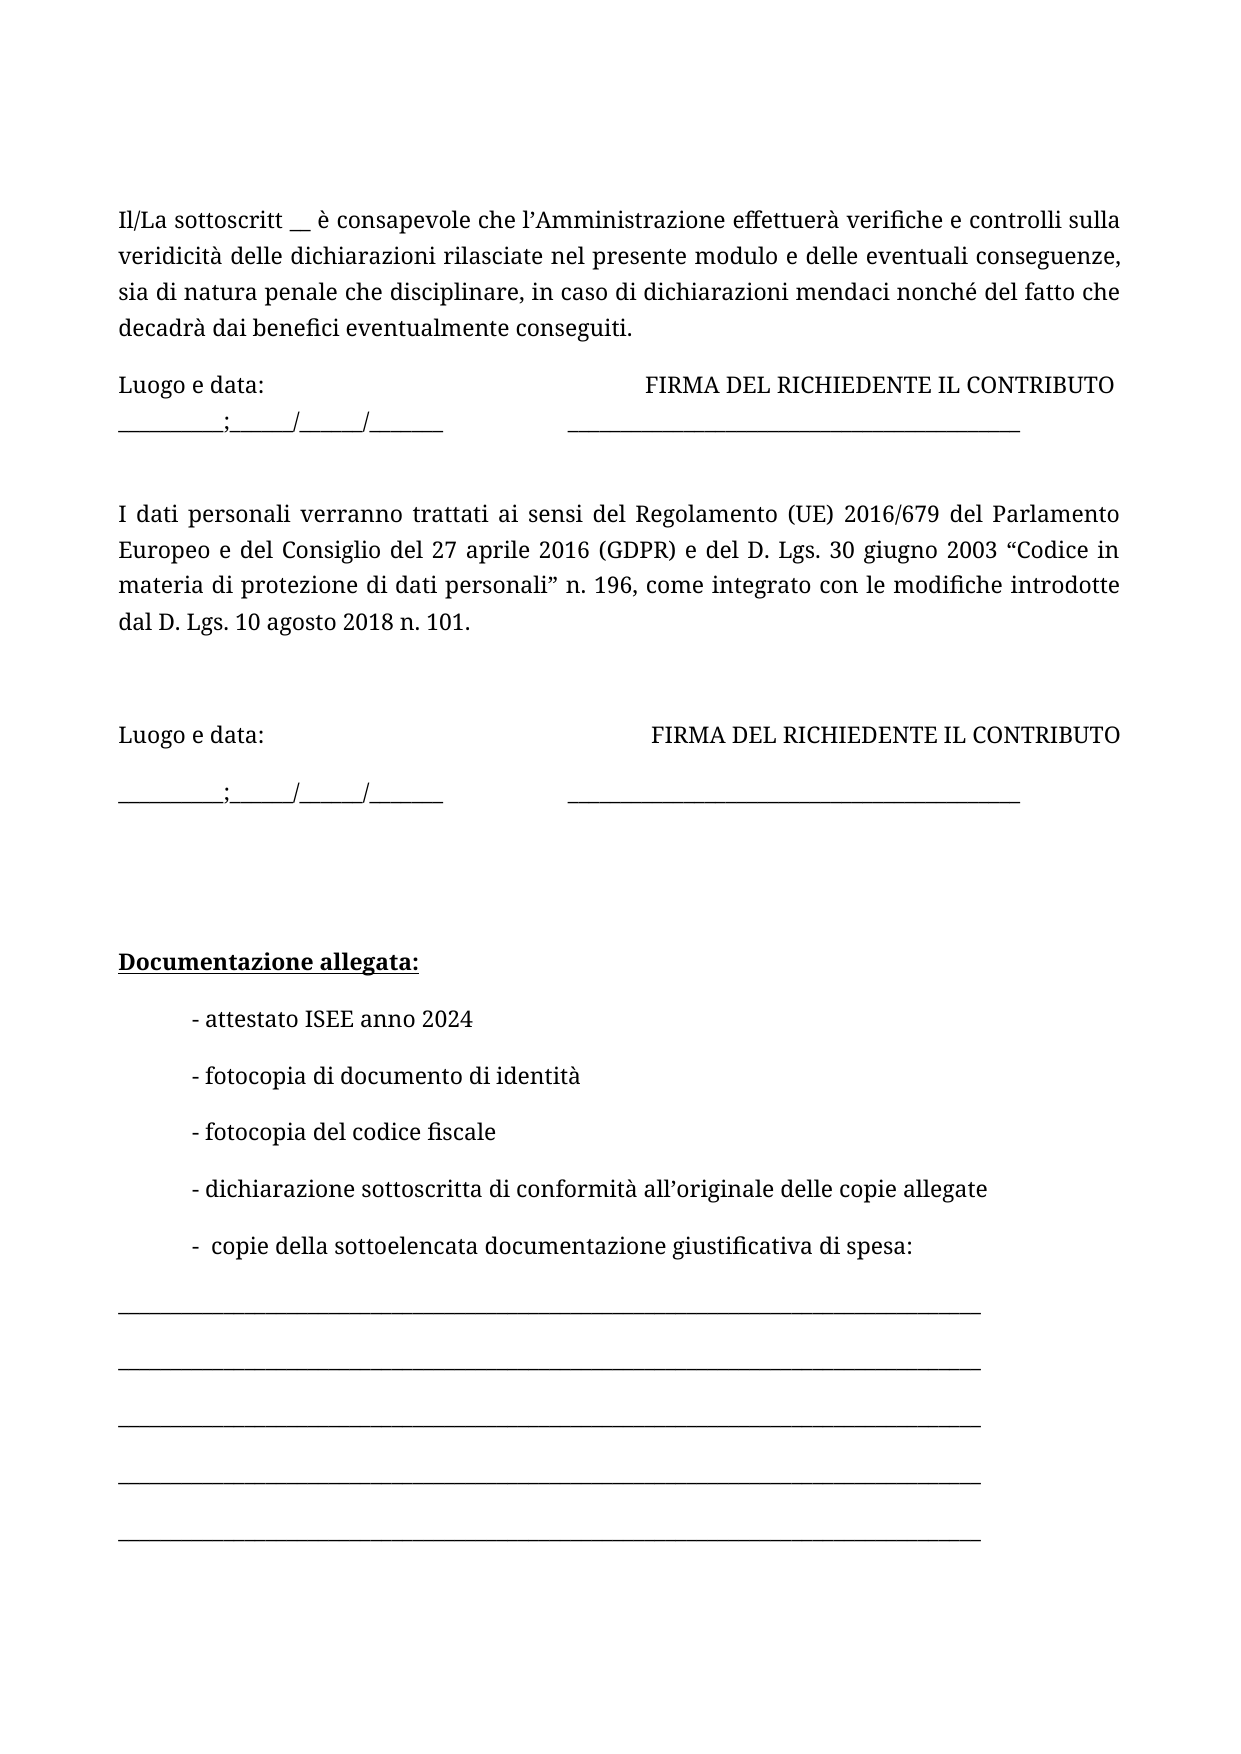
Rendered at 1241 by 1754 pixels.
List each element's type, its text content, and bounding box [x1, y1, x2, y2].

text __________________________________________________________________________________ [118, 1514, 1122, 1545]
text __________;______/______/_______ ___________________________________________ [118, 776, 1122, 807]
text I dati personali verranno trattati ai sensi del Regolamento (UE) 2016/679 del Parlamento Europeo e del Consiglio del 27 aprile 2016 (GDPR) e del D. Lgs. 30 giugno 2003 “Codice in materia di protezione di dati personali” n. 196, come integrato con le modifiche introdotte dal D. Lgs. 10 agosto 2018 n. 101. [118, 498, 1122, 637]
text __________;______/______/_______ ___________________________________________ [118, 405, 1122, 436]
text - attestato ISEE anno 2024 [118, 1003, 1122, 1034]
text - dichiarazione sottoscritta di conformità all’originale delle copie allegate [192, 1173, 1122, 1204]
text __________________________________________________________________________________ [118, 1287, 1122, 1318]
text - fotocopia di documento di identità [118, 1059, 1122, 1091]
text Documentazione allegata: [118, 946, 1122, 977]
text __________________________________________________________________________________ [118, 1400, 1122, 1431]
text Luogo e data: FIRMA DEL RICHIEDENTE IL CONTRIBUTO [118, 719, 1122, 750]
text - fotocopia del codice fiscale [118, 1116, 1122, 1148]
text Il/La sottoscritt __ è consapevole che l’Amministrazione effettuerà verifiche e controlli sulla veridicità delle dichiarazioni rilasciate nel presente modulo e delle eventuali conseguenze, sia di natura penale che disciplinare, in caso di dichiarazioni mendaci nonché del fatto che decadrà dai benefici eventualmente conseguiti. [118, 204, 1122, 343]
text Luogo e data: FIRMA DEL RICHIEDENTE IL CONTRIBUTO [118, 369, 1122, 400]
text __________________________________________________________________________________ [118, 1343, 1122, 1375]
text __________________________________________________________________________________ [118, 1457, 1122, 1488]
text - copie della sottoelencata documentazione giustificativa di spesa: [192, 1230, 1122, 1261]
